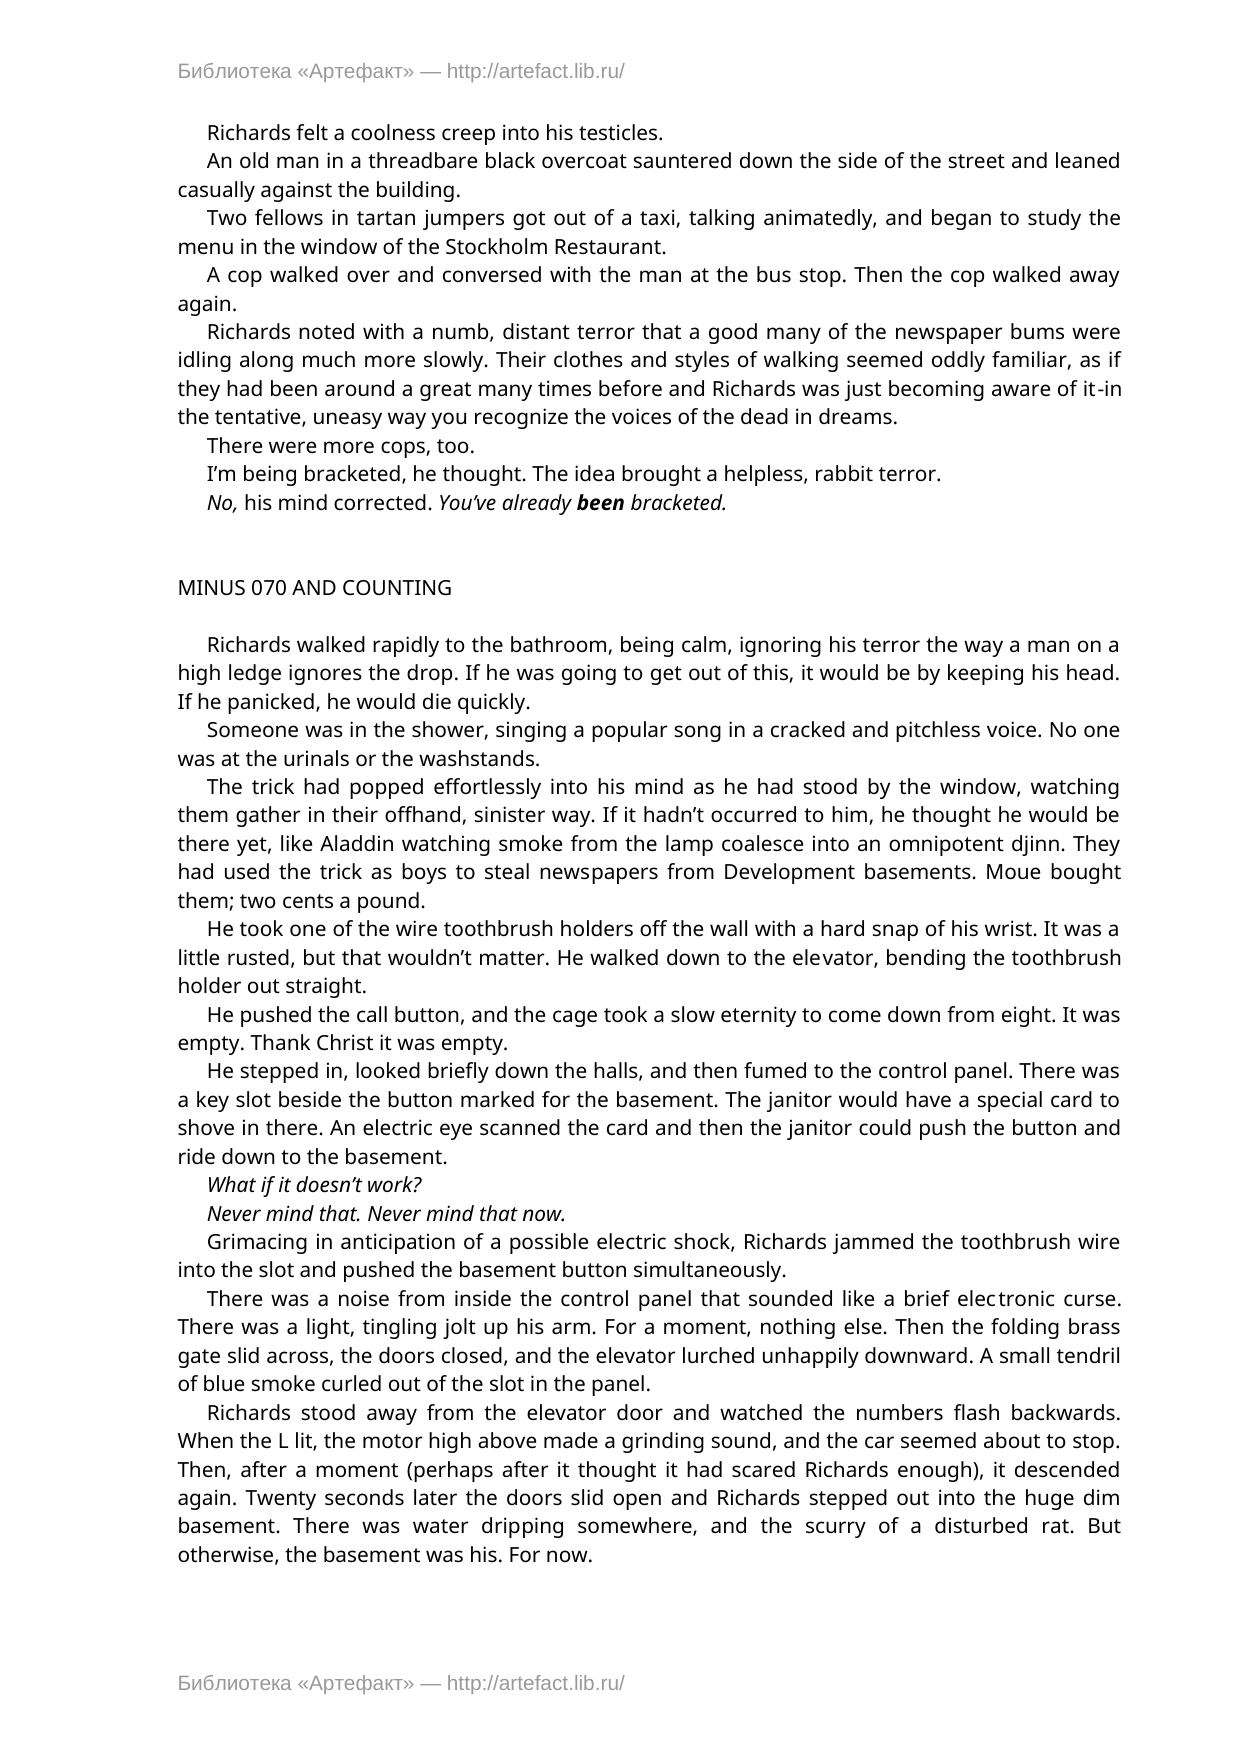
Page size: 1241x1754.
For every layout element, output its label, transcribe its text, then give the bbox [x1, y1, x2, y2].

text Richards noted with a numb, distant terror that a good many of the newspaper bums were idling along much more slowly. Their clothes and styles of walking seemed oddly familiar, as if they had been around a great many times before and Richards was just becoming aware of it-in the tentative, uneasy way you recognize the voices of the dead in dreams. [177, 317, 1122, 431]
text There were more cops, too. [177, 431, 1122, 459]
text Richards walked rapidly to the bathroom, being calm, ignoring his terror the way a man on a high ledge ignores the drop. If he was going to get out of this, it would be by keeping his head. If he panicked, he would die quickly. [177, 630, 1122, 715]
text The trick had popped effortlessly into his mind as he had stood by the window, watching them gather in their offhand, sinister way. If it hadn’t occurred to him, he thought he would be there yet, like Aladdin watching smoke from the lamp coalesce into an omnipotent djinn. They had used the trick as boys to steal newspapers from Development basements. Moue bought them; two cents a pound. [177, 772, 1122, 914]
text Someone was in the shower, singing a popular song in a cracked and pitchless voice. No one was at the urinals or the washstands. [177, 715, 1122, 772]
text He pushed the call button, and the cage took a slow eternity to come down from eight. It was empty. Thank Christ it was empty. [177, 1000, 1122, 1057]
subtitle MINUS 070 AND COUNTING [177, 573, 1122, 602]
text I’m being bracketed, he thought. The idea brought a helpless, rabbit terror. [177, 459, 1122, 488]
text He took one of the wire toothbrush holders off the wall with a hard snap of his wrist. It was a little rusted, but that wouldn’t matter. He walked down to the elevator, bending the toothbrush holder out straight. [177, 914, 1122, 1000]
text No, his mind corrected. You’ve already been bracketed. [177, 488, 1122, 516]
text Richards stood away from the elevator door and watched the numbers flash backwards. When the L lit, the motor high above made a grinding sound, and the car seemed about to stop. Then, after a moment (perhaps after it thought it had scared Richards enough), it descended again. Twenty seconds later the doors slid open and Richards stepped out into the huge dim basement. There was water dripping somewhere, and the scurry of a disturbed rat. But otherwise, the basement was his. For now. [177, 1398, 1122, 1568]
text Richards felt a coolness creep into his testicles. [177, 118, 1122, 147]
text There was a noise from inside the control panel that sounded like a brief electronic curse. There was a light, tingling jolt up his arm. For a moment, nothing else. Then the folding brass gate slid across, the doors closed, and the elevator lurched unhappily downward. A small tendril of blue smoke curled out of the slot in the panel. [177, 1284, 1122, 1398]
text A cop walked over and conversed with the man at the bus stop. Then the cop walked away again. [177, 260, 1122, 317]
text Two fellows in tartan jumpers got out of a taxi, talking animatedly, and began to study the menu in the window of the Stockholm Restaurant. [177, 203, 1122, 260]
text What if it doesn’t work? [177, 1170, 1122, 1199]
text An old man in a threadbare black overcoat sauntered down the side of the street and leaned casually against the building. [177, 147, 1122, 203]
text Grimacing in anticipation of a possible electric shock, Richards jammed the toothbrush wire into the slot and pushed the basement button simultaneously. [177, 1227, 1122, 1284]
text Never mind that. Never mind that now. [177, 1199, 1122, 1227]
text He stepped in, looked briefly down the halls, and then fumed to the control panel. There was a key slot beside the button marked for the basement. The janitor would have a special card to shove in there. An electric eye scanned the card and then the janitor could push the button and ride down to the basement. [177, 1057, 1122, 1170]
